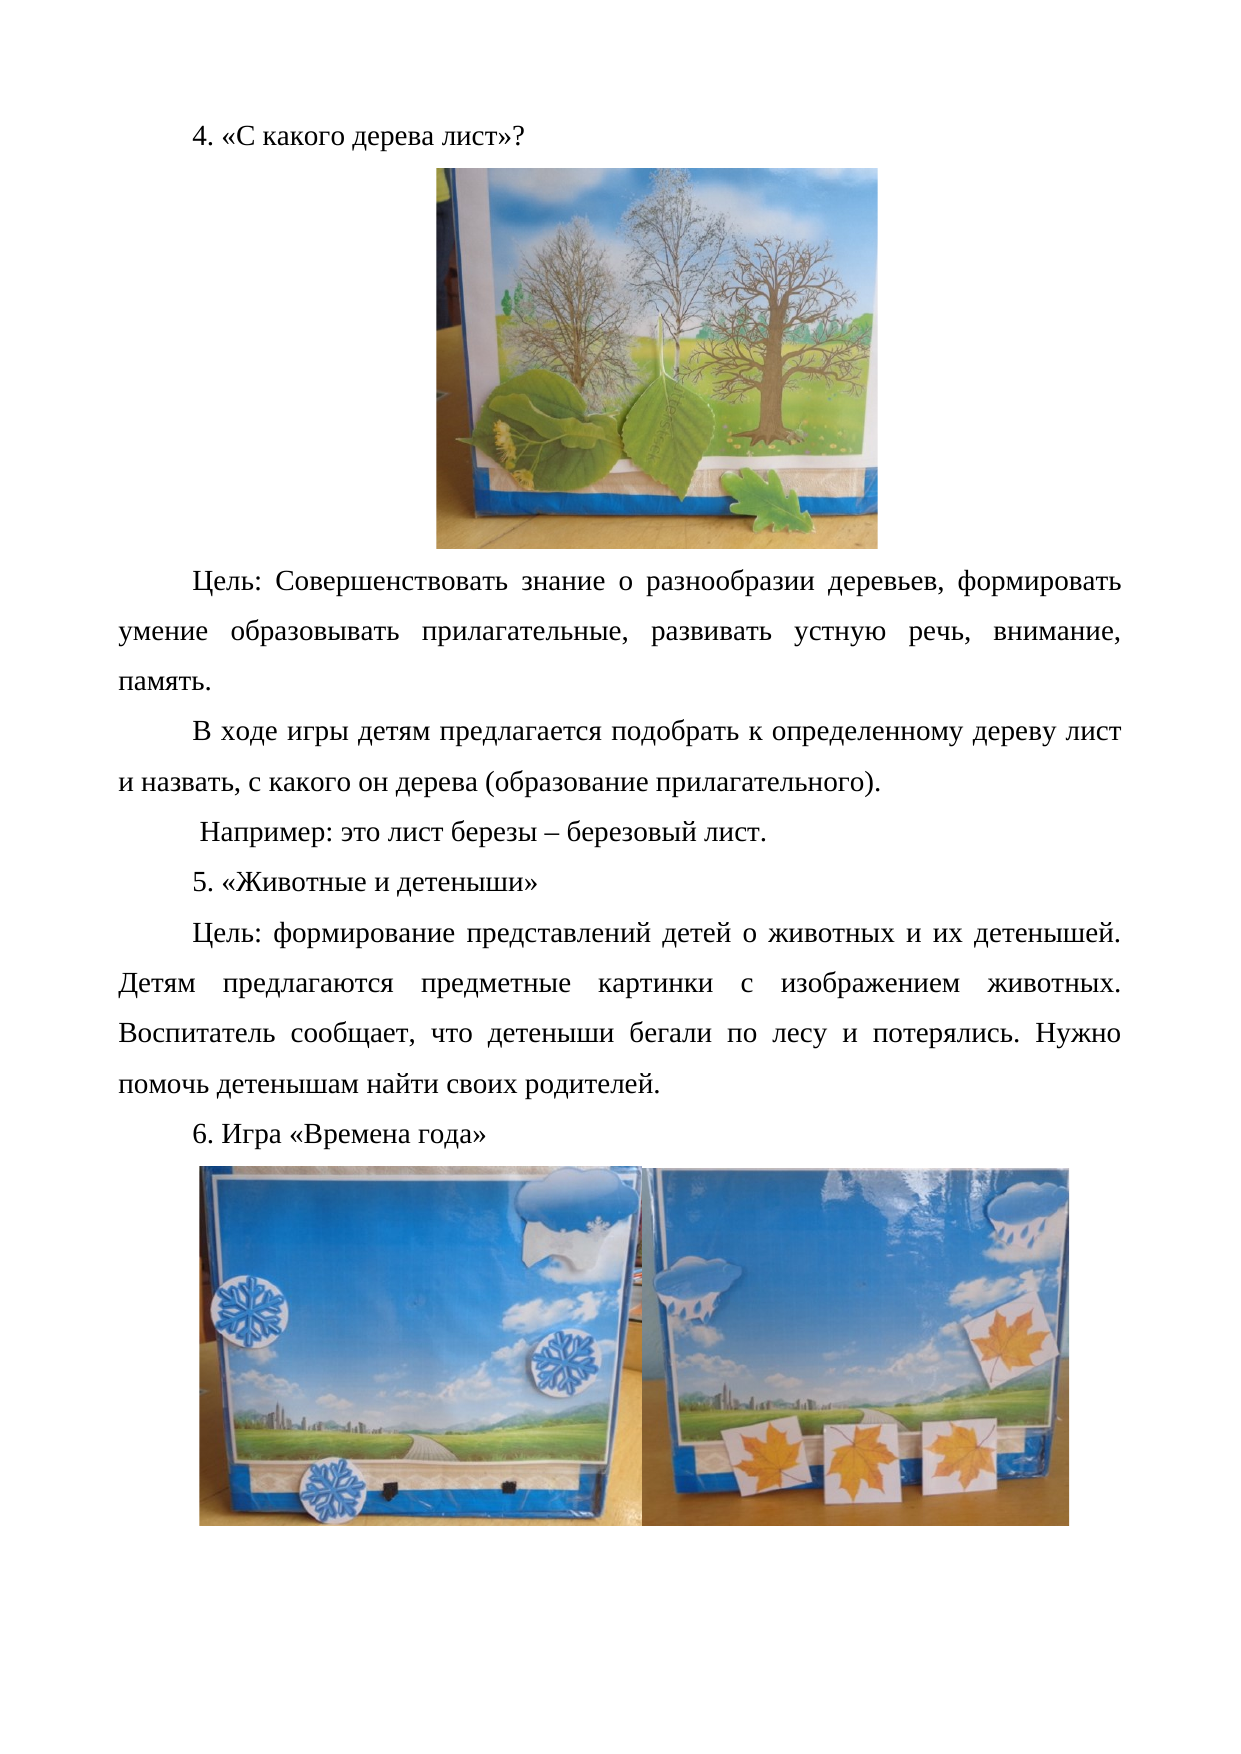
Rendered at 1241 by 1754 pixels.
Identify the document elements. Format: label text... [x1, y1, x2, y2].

picture [199, 1166, 1070, 1526]
text Например: это лист березы – березовый лист. [118, 814, 1122, 848]
text Цель: формирование представлений детей о животных и их детенышей. Детям предлагаются предметные картинки с изображением животных. Воспитатель сообщает, что детеныши бегали по лесу и потерялись. Нужно помочь детенышам найти своих родителей. [118, 915, 1122, 1099]
text В ходе игры детям предлагается подобрать к определенному дереву лист и назвать, с какого он дерева (образование прилагательного). [118, 713, 1122, 797]
text 6. Игра «Времена года» [118, 1116, 1122, 1149]
picture [436, 168, 878, 549]
text 4. «С какого дерева лист»? [118, 118, 1122, 152]
text 5. «Животные и детеныши» [118, 864, 1122, 898]
text Цель: Совершенствовать знание о разнообразии деревьев, формировать умение образовывать прилагательные, развивать устную речь, внимание, память. [118, 563, 1122, 697]
